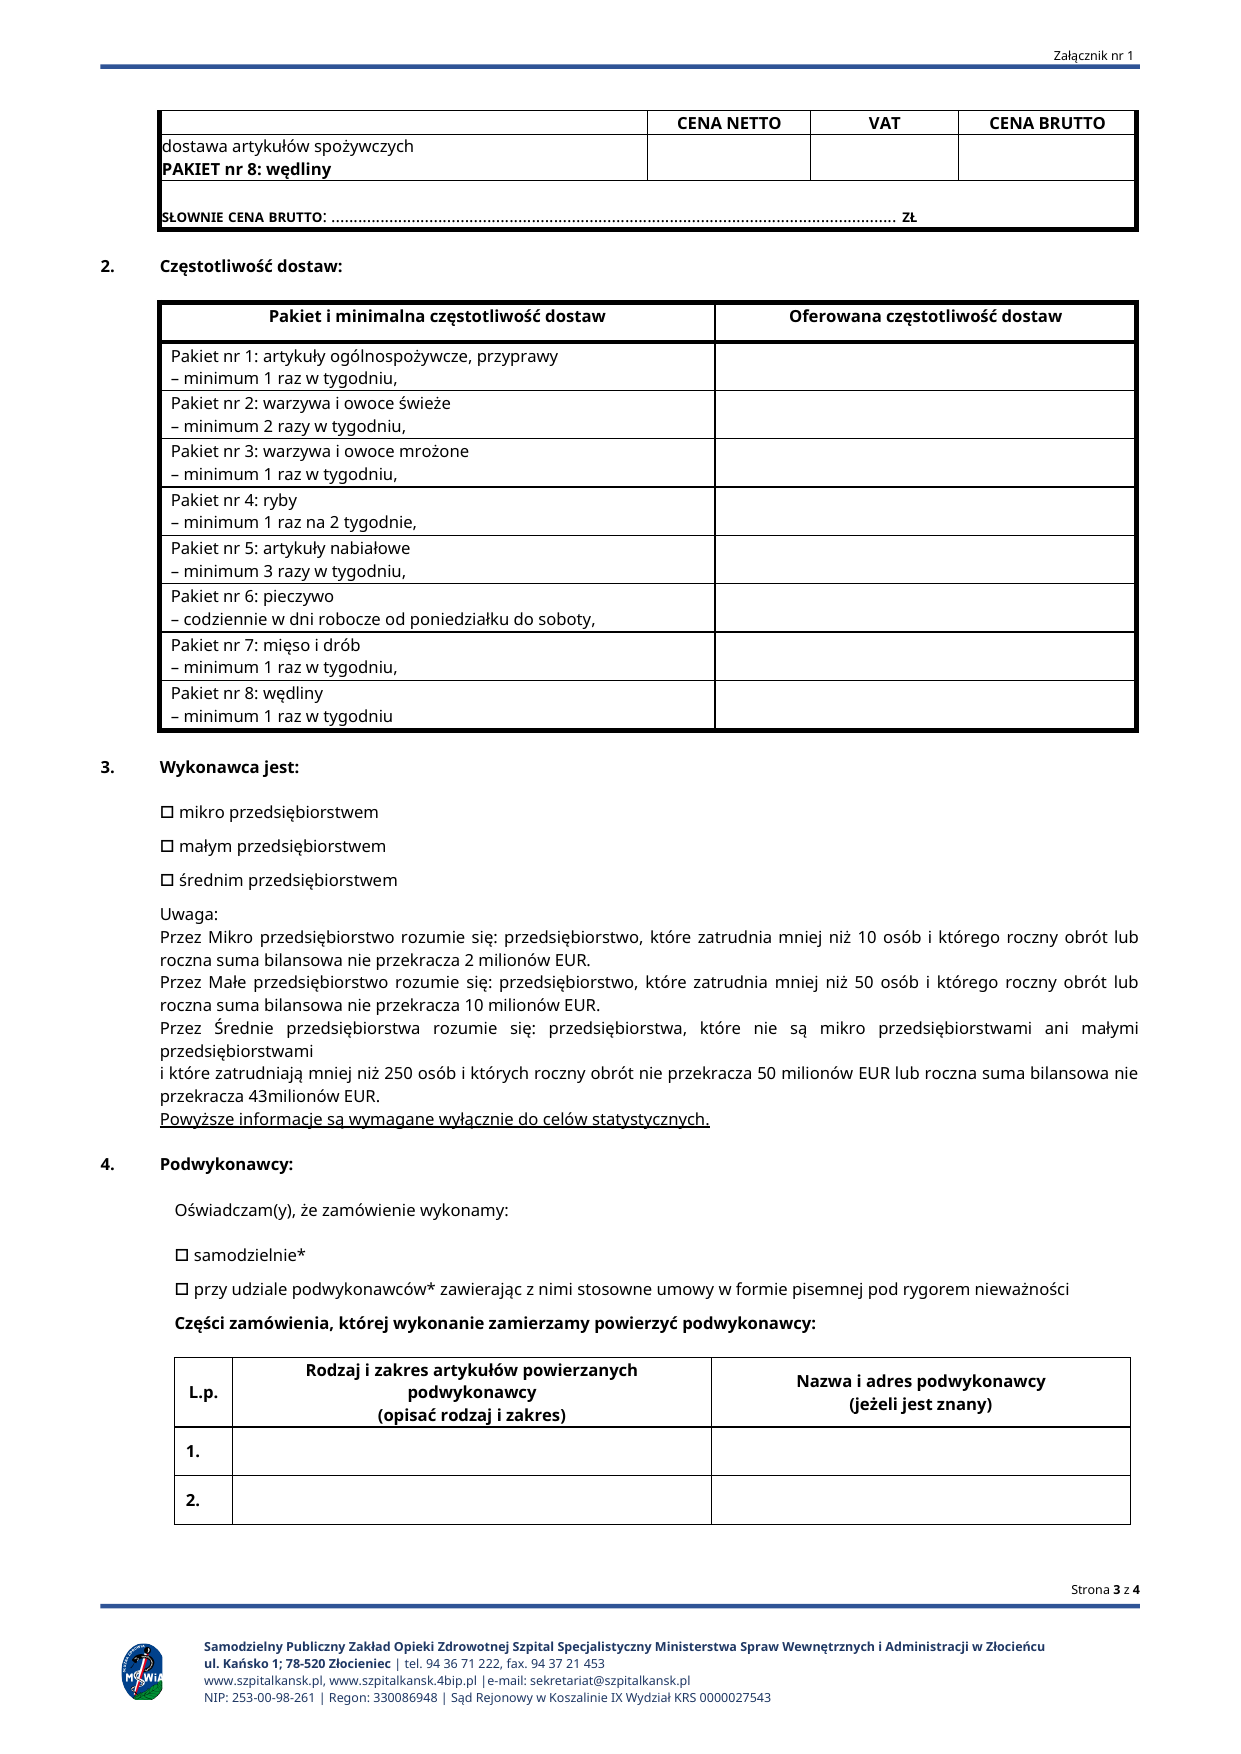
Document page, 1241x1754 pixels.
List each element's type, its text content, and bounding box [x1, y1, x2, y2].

table_cell [716, 633, 1134, 680]
list Wykonawca jest: [100, 755, 1140, 778]
table_cell Pakiet nr 2: warzywa i owoce świeże – minimum 2 razy w tygodniu, [162, 391, 714, 438]
table_cell [712, 1428, 1130, 1475]
text samodzielnie* [174, 1244, 1140, 1266]
table_cell [716, 536, 1134, 583]
text Uwaga: [159, 903, 1140, 926]
text przy udziale podwykonawców* zawierając z nimi stosowne umowy w formie pisemnej pod rygorem nieważności [174, 1278, 1140, 1300]
table_cell Pakiet nr 3: warzywa i owoce mrożone – minimum 1 raz w tygodniu, [162, 439, 714, 486]
table_cell [712, 1476, 1130, 1524]
table_cell [233, 1476, 711, 1524]
list Podwykonawcy: [100, 1153, 1140, 1176]
table_cell [648, 135, 810, 180]
table_cell Pakiet nr 1: artykuły ogólnospożywcze, przyprawy – minimum 1 raz w tygodniu, [162, 344, 714, 390]
table_cell Pakiet nr 5: artykuły nabiałowe – minimum 3 razy w tygodniu, [162, 536, 714, 583]
list Częstotliwość dostaw: [100, 254, 1140, 277]
table_header Nazwa i adres podwykonawcy (jeżeli jest znany) [712, 1358, 1130, 1426]
text małym przedsiębiorstwem [159, 835, 1140, 858]
table_header L.p. [175, 1358, 232, 1426]
table_cell [716, 344, 1134, 390]
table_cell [162, 181, 1134, 227]
text średnim przedsiębiorstwem [159, 869, 1140, 892]
table_cell CENA NETTO [648, 111, 810, 134]
table_cell [716, 439, 1134, 486]
table_cell Pakiet nr 8: wędliny – minimum 1 raz w tygodniu [162, 681, 714, 728]
text Oświadczam(y), że zamówienie wykonamy: [174, 1198, 1140, 1221]
table_cell CENA BRUTTO [959, 111, 1134, 134]
table_cell Pakiet nr 6: pieczywo – codziennie w dni robocze od poniedziałku do soboty, [162, 584, 714, 631]
table_cell [716, 391, 1134, 438]
table_cell VAT [811, 111, 958, 134]
text Przez Mikro przedsiębiorstwo rozumie się: przedsiębiorstwo, które zatrudnia mniej niż 10 osób i którego roczny obrót lub roczna suma bilansowa nie przekracza 2 milionów EUR. [159, 926, 1140, 971]
table_cell [716, 488, 1134, 535]
text Przez Małe przedsiębiorstwo rozumie się: przedsiębiorstwo, które zatrudnia mniej niż 50 osób i którego roczny obrót lub roczna suma bilansowa nie przekracza 10 milionów EUR. [159, 971, 1140, 1017]
table_cell dostawa artykułów spożywczych PAKIET nr 8: wędliny [162, 135, 647, 180]
table_cell [162, 111, 647, 134]
table_cell Pakiet nr 4: ryby – minimum 1 raz na 2 tygodnie, [162, 488, 714, 535]
text Części zamówienia, której wykonanie zamierzamy powierzyć podwykonawcy: [174, 1312, 1140, 1334]
table_cell 2. [175, 1476, 232, 1524]
table_header Rodzaj i zakres artykułów powierzanych podwykonawcy (opisać rodzaj i zakres) [233, 1358, 711, 1426]
table_cell Pakiet nr 7: mięso i drób – minimum 1 raz w tygodniu, [162, 633, 714, 680]
text Powyższe informacje są wymagane wyłącznie do celów statystycznych. [159, 1107, 1140, 1130]
table_cell [233, 1428, 711, 1475]
text mikro przedsiębiorstwem [159, 801, 1140, 823]
table_cell [716, 584, 1134, 631]
table_cell [716, 681, 1134, 728]
table_header Pakiet i minimalna częstotliwość dostaw [162, 305, 714, 339]
table_cell 1. [175, 1428, 232, 1475]
table_cell [811, 135, 958, 180]
table_cell [959, 135, 1134, 180]
table_header Oferowana częstotliwość dostaw [716, 305, 1134, 339]
text Przez Średnie przedsiębiorstwa rozumie się: przedsiębiorstwa, które nie są mikro przedsiębiorstwami ani małymi przedsiębiorstwami i które zatrudniają mniej niż 250 osób i których roczny obrót nie przekracza 50 milionów EUR lub roczna suma bilansowa nie przekracza 43milionów EUR. [159, 1017, 1140, 1107]
picture [121, 1643, 163, 1700]
